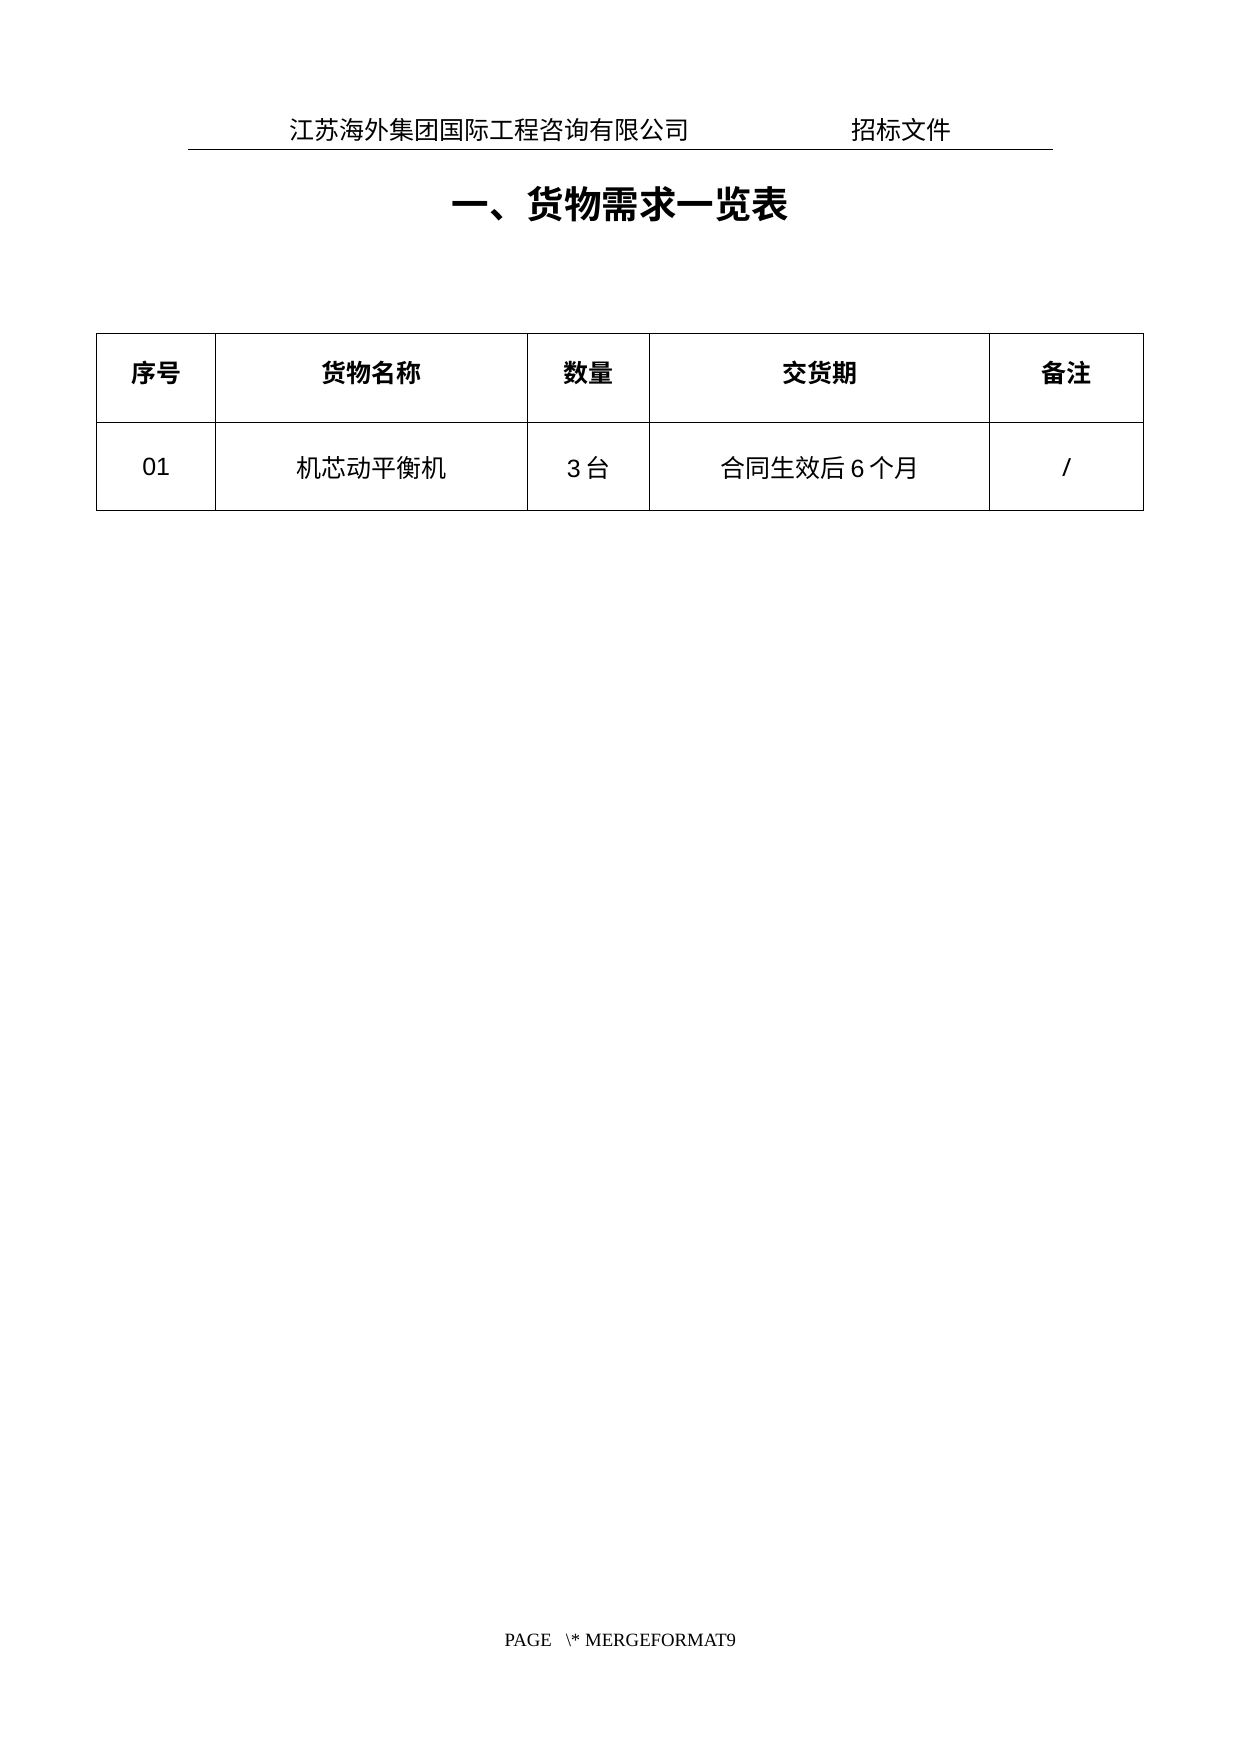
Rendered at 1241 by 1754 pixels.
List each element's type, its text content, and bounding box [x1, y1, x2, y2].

table_cell 01 [97, 423, 215, 510]
table_header 货物名称 [216, 334, 527, 422]
table_cell 3台 [528, 423, 649, 510]
table_cell / [990, 423, 1143, 510]
table_header 数量 [528, 334, 649, 422]
table_header 序号 [97, 334, 215, 422]
table_header 备注 [990, 334, 1143, 422]
table_cell 合同生效后 6个月 [650, 423, 989, 510]
table_header 交货期 [650, 334, 989, 422]
table_cell 机芯动平衡机 [216, 423, 527, 510]
text 一、货物需求一览表 [187, 175, 1053, 229]
